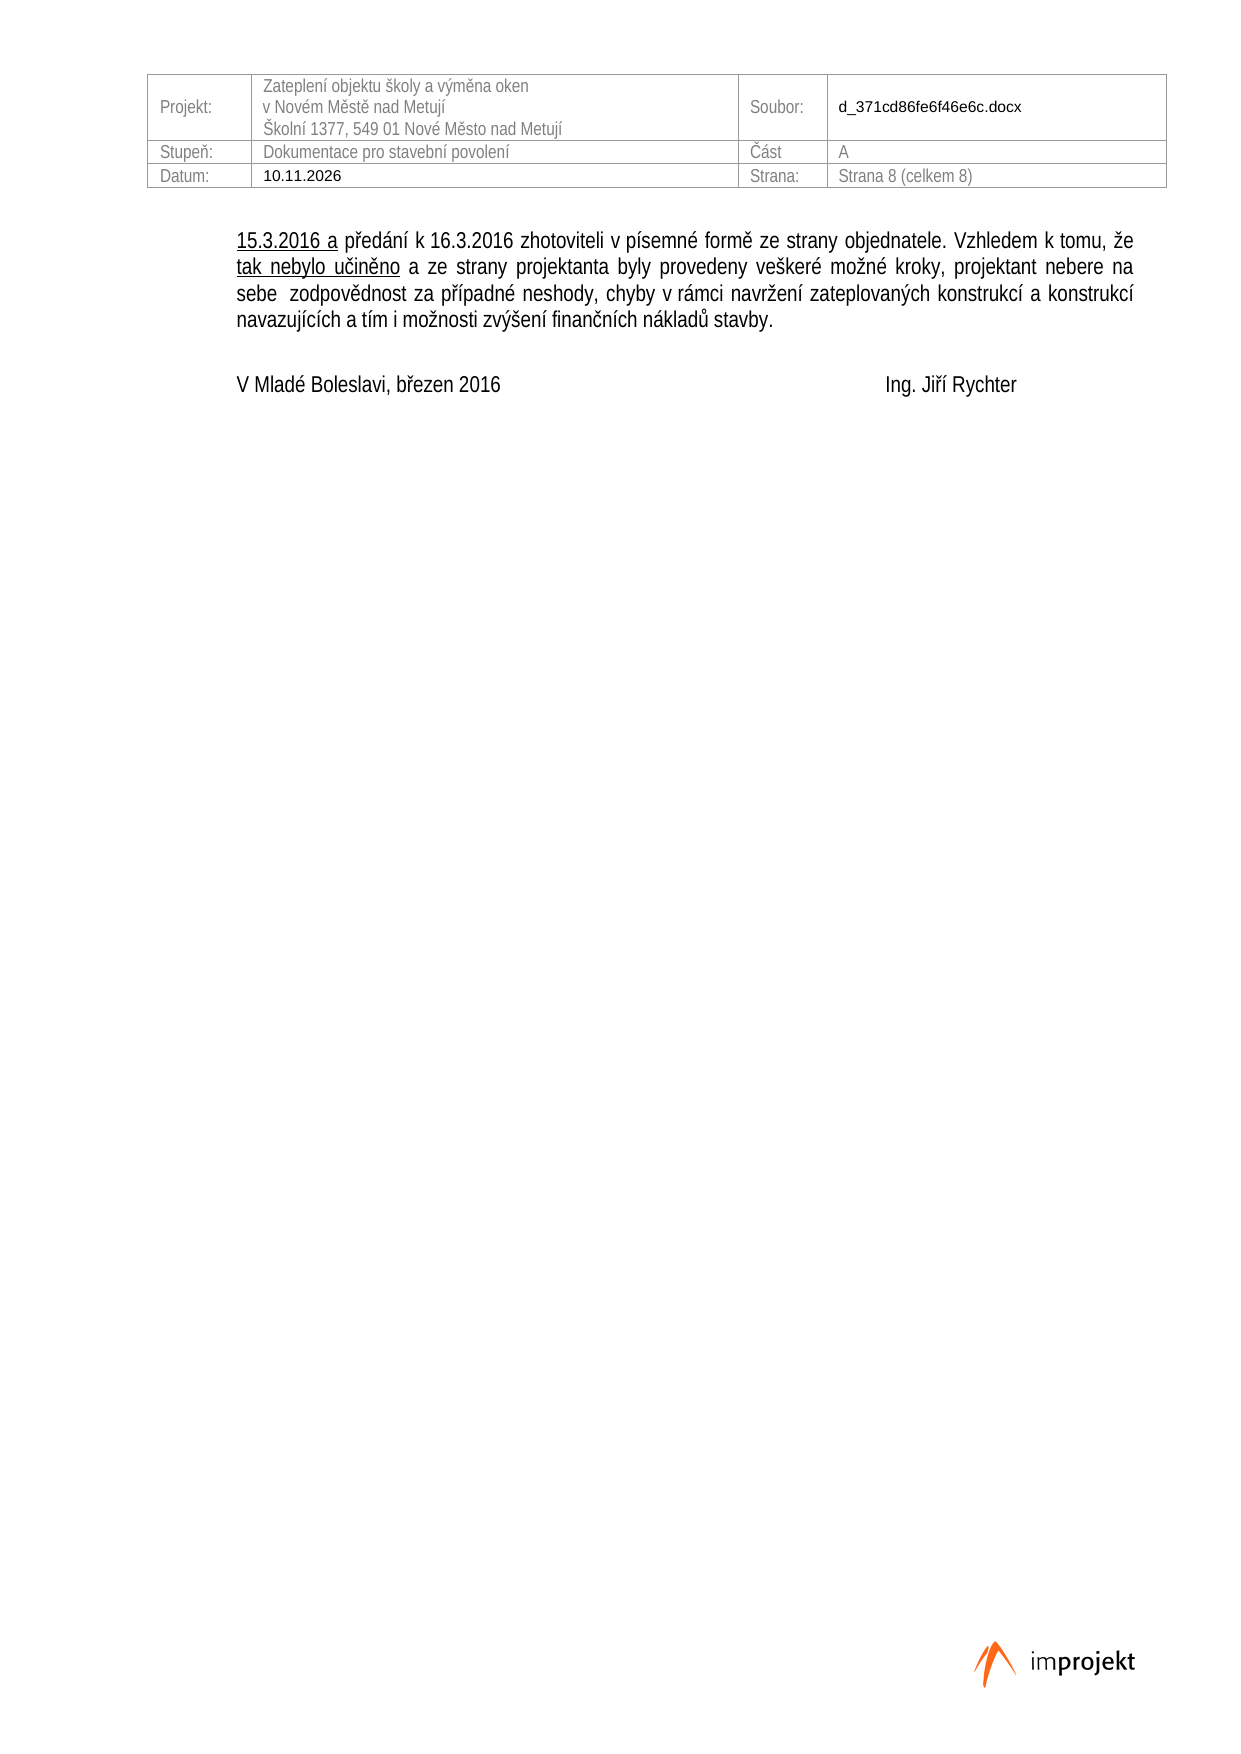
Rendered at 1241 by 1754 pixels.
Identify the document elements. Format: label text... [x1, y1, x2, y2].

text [236, 227, 1134, 332]
text V Mladé Boleslavi, březen 2016 Ing. Jiří Rychter [236, 371, 1134, 397]
picture [972, 1639, 1137, 1689]
